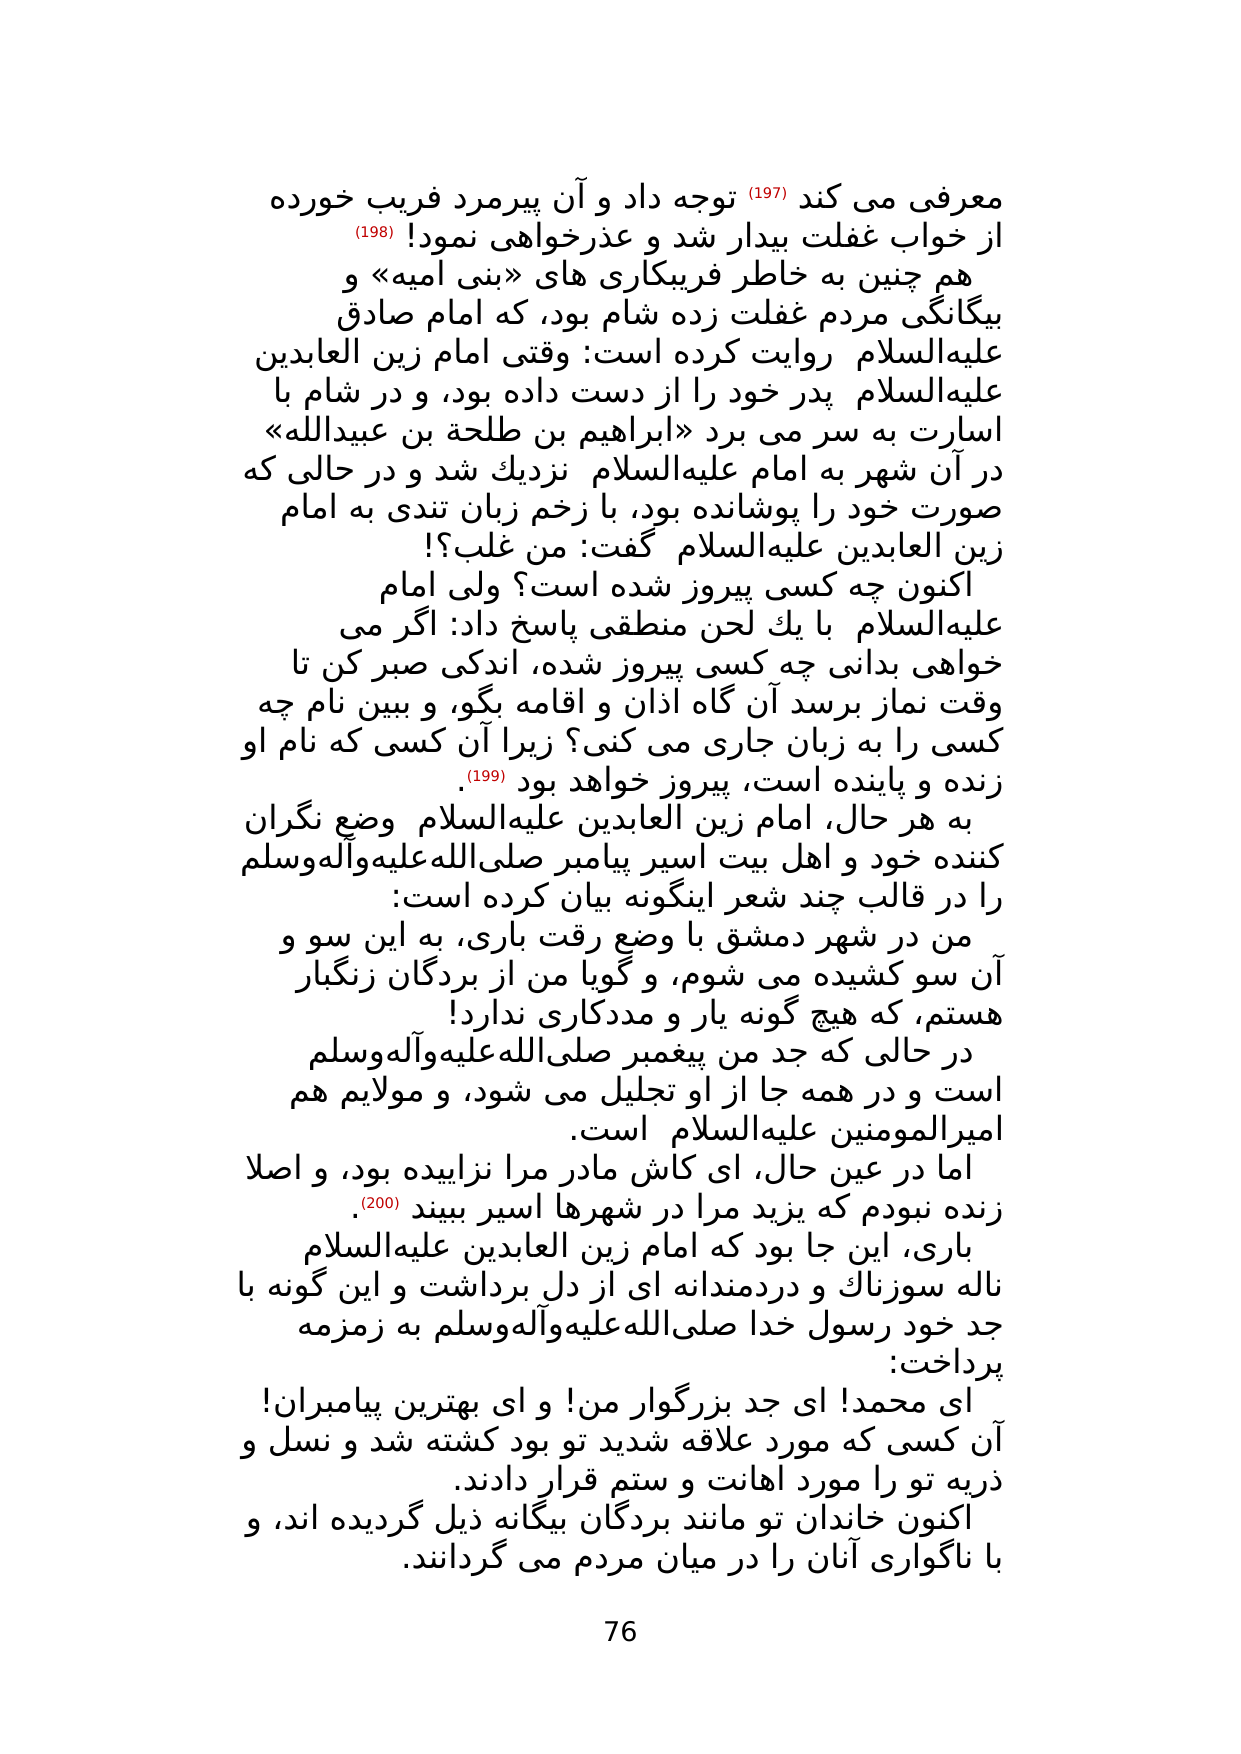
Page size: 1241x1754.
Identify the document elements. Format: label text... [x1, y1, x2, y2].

text اكنون خاندان تو مانند بردگان بيگانه ذيل گرديده اند، و با ناگوارى آنان را در ميان مردم مى گردانند. [236, 1498, 1004, 1576]
text من در شهر دمشق با وضع رقت بارى، به اين سو و آن سو كشيده مى شوم، و گويا من از بردگان زنگبار هستم، كه هيچ گونه يار و مددكارى ندارد! [236, 915, 1004, 1032]
text اما در عين حال، اى كاش مادر مرا نزاييده بود، و اصلا زنده نبودم كه يزيد مرا در شهرها اسير ببيند (200). [236, 1148, 1004, 1226]
text اى محمد! اى جد بزرگوار من! و اى بهترين پيامبران! آن كسى كه مورد علاقه شديد تو بود كشته شد و نسل و ذريه تو را مورد اهانت و ستم قرار دادند. [236, 1382, 1004, 1498]
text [236, 177, 1004, 255]
text در حالى كه جد من پيغمبر صلى‌الله‌عليه‌وآله‌وسلم است و در همه جا از او تجليل مى شود، و مولايم هم اميرالمومنين عليه‌السلام است. [236, 1032, 1004, 1148]
text بارى، اين جا بود كه امام زين العابدين عليه‌السلام ناله سوزناك و دردمندانه اى از دل برداشت و اين گونه با جد خود رسول خدا صلى‌الله‌عليه‌وآله‌وسلم به زمزمه پرداخت: [236, 1226, 1004, 1382]
text اكنون چه كسى پيروز شده است؟ ولى امام عليه‌السلام با يك لحن منطقى پاسخ داد: اگر مى خواهى بدانى چه كسى پيروز شده، اندكى صبر كن تا وقت نماز برسد آن گاه اذان و اقامه بگو، و ببين نام چه كسى را به زبان جارى مى كنى؟ زيرا آن كسى كه نام او زنده و پاينده است، پيروز خواهد بود (199). [236, 566, 1004, 799]
text هم چنين به خاطر فريبكارى هاى «بنى اميه» و بيگانگى مردم غفلت زده شام بود، كه امام صادق عليه‌السلام روايت كرده است: وقتى امام زين العابدين عليه‌السلام پدر خود را از دست داده بود، و در شام با اسارت به سر مى برد «ابراهيم بن طلحة بن عبيدالله» در آن شهر به امام عليه‌السلام نزديك شد و در حالى كه صورت خود را پوشانده بود، با زخم زبان تندى به امام زين العابدين عليه‌السلام گفت: من غلب؟! [236, 255, 1004, 566]
text به هر حال، امام زين العابدين عليه‌السلام وضع نگران كننده خود و اهل بيت اسير پيامبر صلى‌الله‌عليه‌وآله‌وسلم را در قالب چند شعر اينگونه بيان كرده است: [236, 799, 1004, 915]
